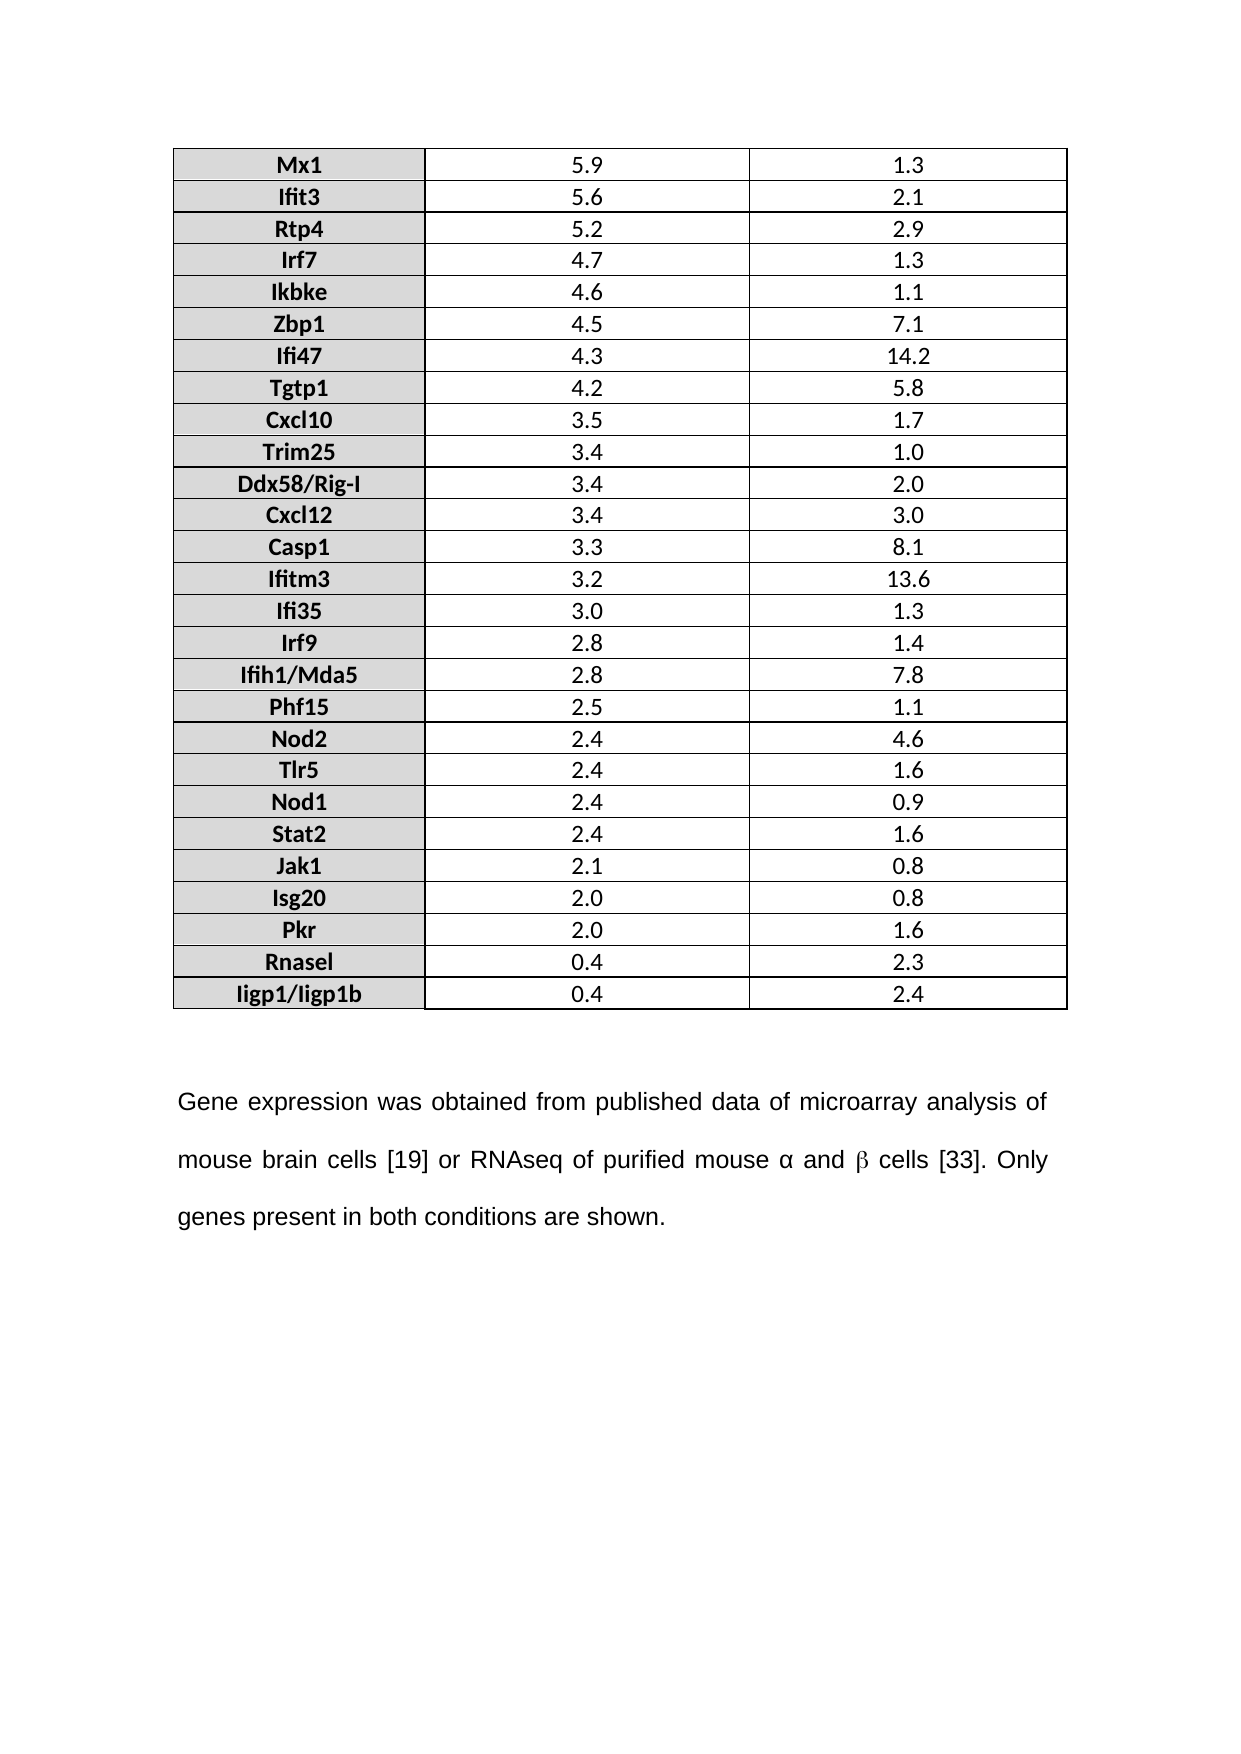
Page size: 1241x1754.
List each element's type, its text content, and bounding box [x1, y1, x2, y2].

list Gene expression was obtained from published data of microarray analysis of mouse brain cells [19] or RNAseq of purified mouse α and cells [33]. Only genes present in both conditions are shown. [177, 1087, 1048, 1231]
table_cell 2.0 [426, 914, 749, 944]
table_cell 2.8 [426, 659, 749, 689]
table_cell 3.2 [426, 563, 749, 594]
table_cell Rtp4 [174, 213, 424, 243]
table_cell 13.6 [750, 563, 1066, 594]
table_cell 2.8 [426, 627, 749, 658]
table_cell 2.5 [426, 691, 749, 721]
table_cell 1.1 [750, 691, 1066, 721]
table_cell 0.9 [750, 786, 1066, 817]
table_cell Trim25 [174, 436, 424, 466]
table_cell 1.6 [750, 914, 1066, 944]
table_cell Casp1 [174, 531, 424, 562]
table_cell Tlr5 [174, 754, 424, 785]
table_cell 1.3 [750, 595, 1066, 626]
table_cell Iigp1/Iigp1b [174, 978, 424, 1008]
table_cell Phf15 [174, 691, 424, 721]
table_cell Ddx58/Rig-I [174, 468, 424, 498]
table_cell Pkr [174, 914, 424, 944]
table_cell Mx1 [174, 149, 424, 179]
table_cell 1.0 [750, 436, 1066, 466]
table_cell 4.7 [426, 244, 749, 275]
table_cell 8.1 [750, 531, 1066, 562]
table_cell Ifi47 [174, 340, 424, 371]
table_cell 0.8 [750, 850, 1066, 881]
table_cell 3.4 [426, 436, 749, 466]
table_cell 3.5 [426, 404, 749, 434]
table_cell Cxcl10 [174, 404, 424, 434]
table_cell 3.4 [426, 468, 749, 498]
table_cell 7.8 [750, 659, 1066, 689]
table_cell Nod2 [174, 723, 424, 753]
table_cell 2.1 [426, 850, 749, 881]
table_cell 3.0 [426, 595, 749, 626]
table_cell 2.4 [426, 754, 749, 785]
table_cell 4.2 [426, 372, 749, 403]
table_cell 2.0 [750, 468, 1066, 498]
table_cell 2.4 [426, 818, 749, 849]
table_cell 7.1 [750, 308, 1066, 339]
table_cell Rnasel [174, 946, 424, 976]
table_cell 1.6 [750, 818, 1066, 849]
table_cell Ifi35 [174, 595, 424, 626]
table_cell 2.4 [426, 786, 749, 817]
table_cell 4.3 [426, 340, 749, 371]
table_cell Isg20 [174, 882, 424, 913]
table_cell 1.3 [750, 244, 1066, 275]
table_cell 1.4 [750, 627, 1066, 658]
table_cell Cxcl12 [174, 499, 424, 530]
table_cell Irf7 [174, 244, 424, 275]
table_cell 2.4 [426, 723, 749, 753]
table_cell 1.6 [750, 754, 1066, 785]
table_cell 0.4 [426, 978, 749, 1008]
table_cell Ikbke [174, 276, 424, 307]
table_cell 4.6 [750, 723, 1066, 753]
table_cell 5.9 [426, 149, 749, 179]
table_cell 2.1 [750, 181, 1066, 211]
table_cell 4.6 [426, 276, 749, 307]
table_cell 1.3 [750, 149, 1066, 179]
table_cell 1.1 [750, 276, 1066, 307]
table_cell 4.5 [426, 308, 749, 339]
table_cell Zbp1 [174, 308, 424, 339]
table_cell 3.0 [750, 499, 1066, 530]
table_cell 2.3 [750, 946, 1066, 976]
table_cell 2.4 [750, 978, 1066, 1008]
table_cell 3.4 [426, 499, 749, 530]
table_cell Ifitm3 [174, 563, 424, 594]
table_cell Nod1 [174, 786, 424, 817]
table_cell Ifit3 [174, 181, 424, 211]
table_cell 0.4 [426, 946, 749, 976]
table_cell Jak1 [174, 850, 424, 881]
table_cell Ifih1/Mda5 [174, 659, 424, 689]
table_cell 14.2 [750, 340, 1066, 371]
table_cell 5.2 [426, 213, 749, 243]
table_cell 5.8 [750, 372, 1066, 403]
table_cell 2.9 [750, 213, 1066, 243]
table_cell 5.6 [426, 181, 749, 211]
table_cell 0.8 [750, 882, 1066, 913]
table_cell Tgtp1 [174, 372, 424, 403]
table_cell 2.0 [426, 882, 749, 913]
table_cell Irf9 [174, 627, 424, 658]
table_cell 3.3 [426, 531, 749, 562]
table_cell 1.7 [750, 404, 1066, 434]
table_cell Stat2 [174, 818, 424, 849]
